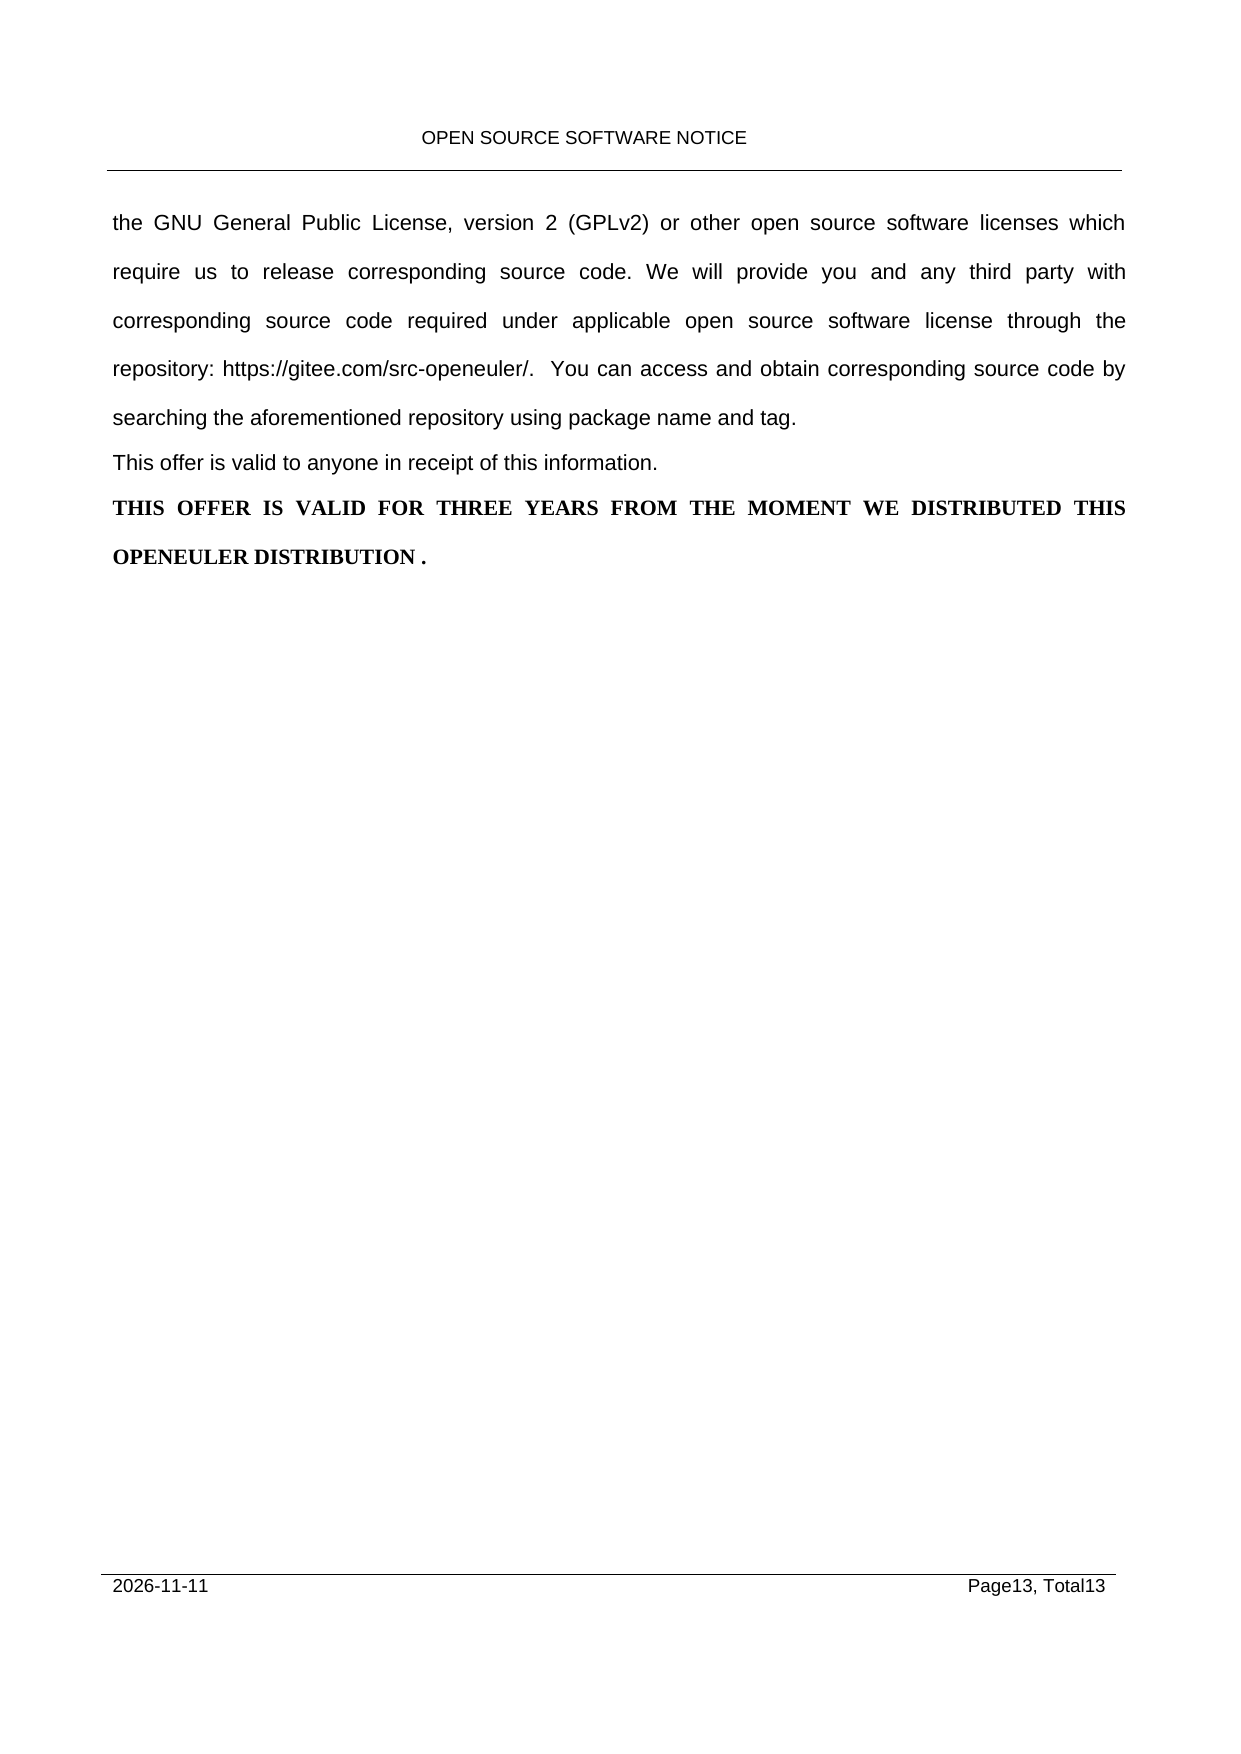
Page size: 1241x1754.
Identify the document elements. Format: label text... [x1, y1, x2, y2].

text This offer is valid to anyone in receipt of this information. [112, 446, 1128, 479]
text THIS OFFER IS VALID FOR THREE YEARS FROM THE MOMENT WE DISTRIBUTED THIS OPENEULER DISTRIBUTION . [112, 492, 1128, 573]
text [112, 206, 1128, 434]
